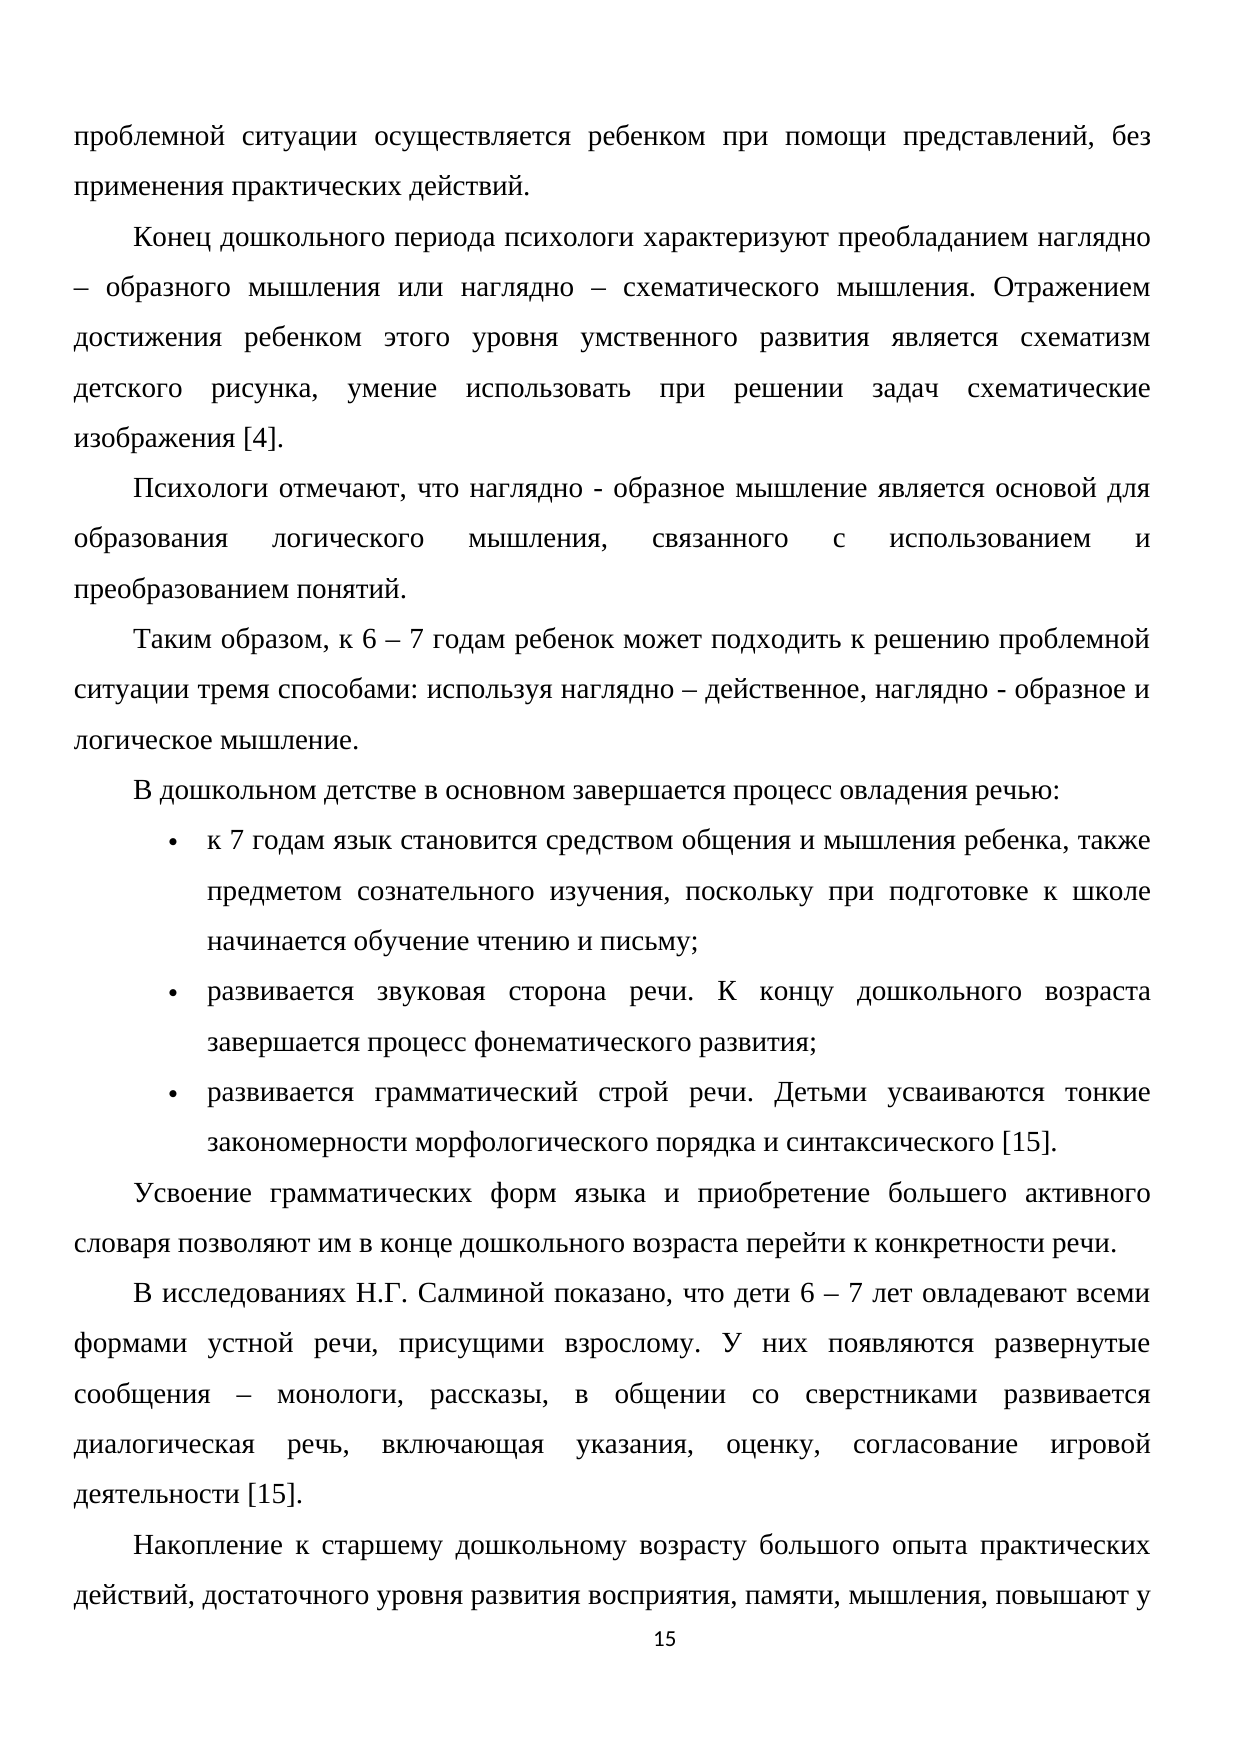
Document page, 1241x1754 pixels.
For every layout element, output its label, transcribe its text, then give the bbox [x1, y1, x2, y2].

text Конец дошкольного периода психологи характеризуют преобладанием наглядно – образного мышления или наглядно – схематического мышления. Отражением достижения ребенком этого уровня умственного развития является схематизм детского рисунка, умение использовать при решении задач схематические изображения [4]. [74, 219, 1152, 453]
list к 7 годам язык становится средством общения и мышления ребенка, также предметом сознательного изучения, поскольку при подготовке к школе начинается обучение чтению и письму; [169, 822, 1152, 957]
text В исследованиях Н.Г. Салминой показано, что дети 6 – 7 лет овладевают всеми формами устной речи, присущими взрослому. У них появляются развернутые сообщения – монологи, рассказы, в общении со сверстниками развивается диалогическая речь, включающая указания, оценку, согласование игровой деятельности [15]. [74, 1275, 1152, 1510]
text В дошкольном детстве в основном завершается процесс овладения речью: [74, 772, 1152, 806]
text Таким образом, к 6 – 7 годам ребенок может подходить к решению проблемной ситуации тремя способами: используя наглядно – действенное, наглядно - образное и логическое мышление. [74, 621, 1152, 755]
list развивается звуковая сторона речи. К концу дошкольного возраста завершается процесс фонематического развития; [169, 973, 1152, 1057]
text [74, 1527, 1152, 1611]
text Психологи отмечают, что наглядно - образное мышление является основой для образования логического мышления, связанного с использованием и преобразованием понятий. [74, 470, 1152, 604]
text Усвоение грамматических форм языка и приобретение большего активного словаря позволяют им в конце дошкольного возраста перейти к конкретности речи. [74, 1175, 1152, 1258]
list развивается грамматический строй речи. Детьми усваиваются тонкие закономерности морфологического порядка и синтаксического [15]. [169, 1074, 1152, 1158]
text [74, 118, 1152, 202]
